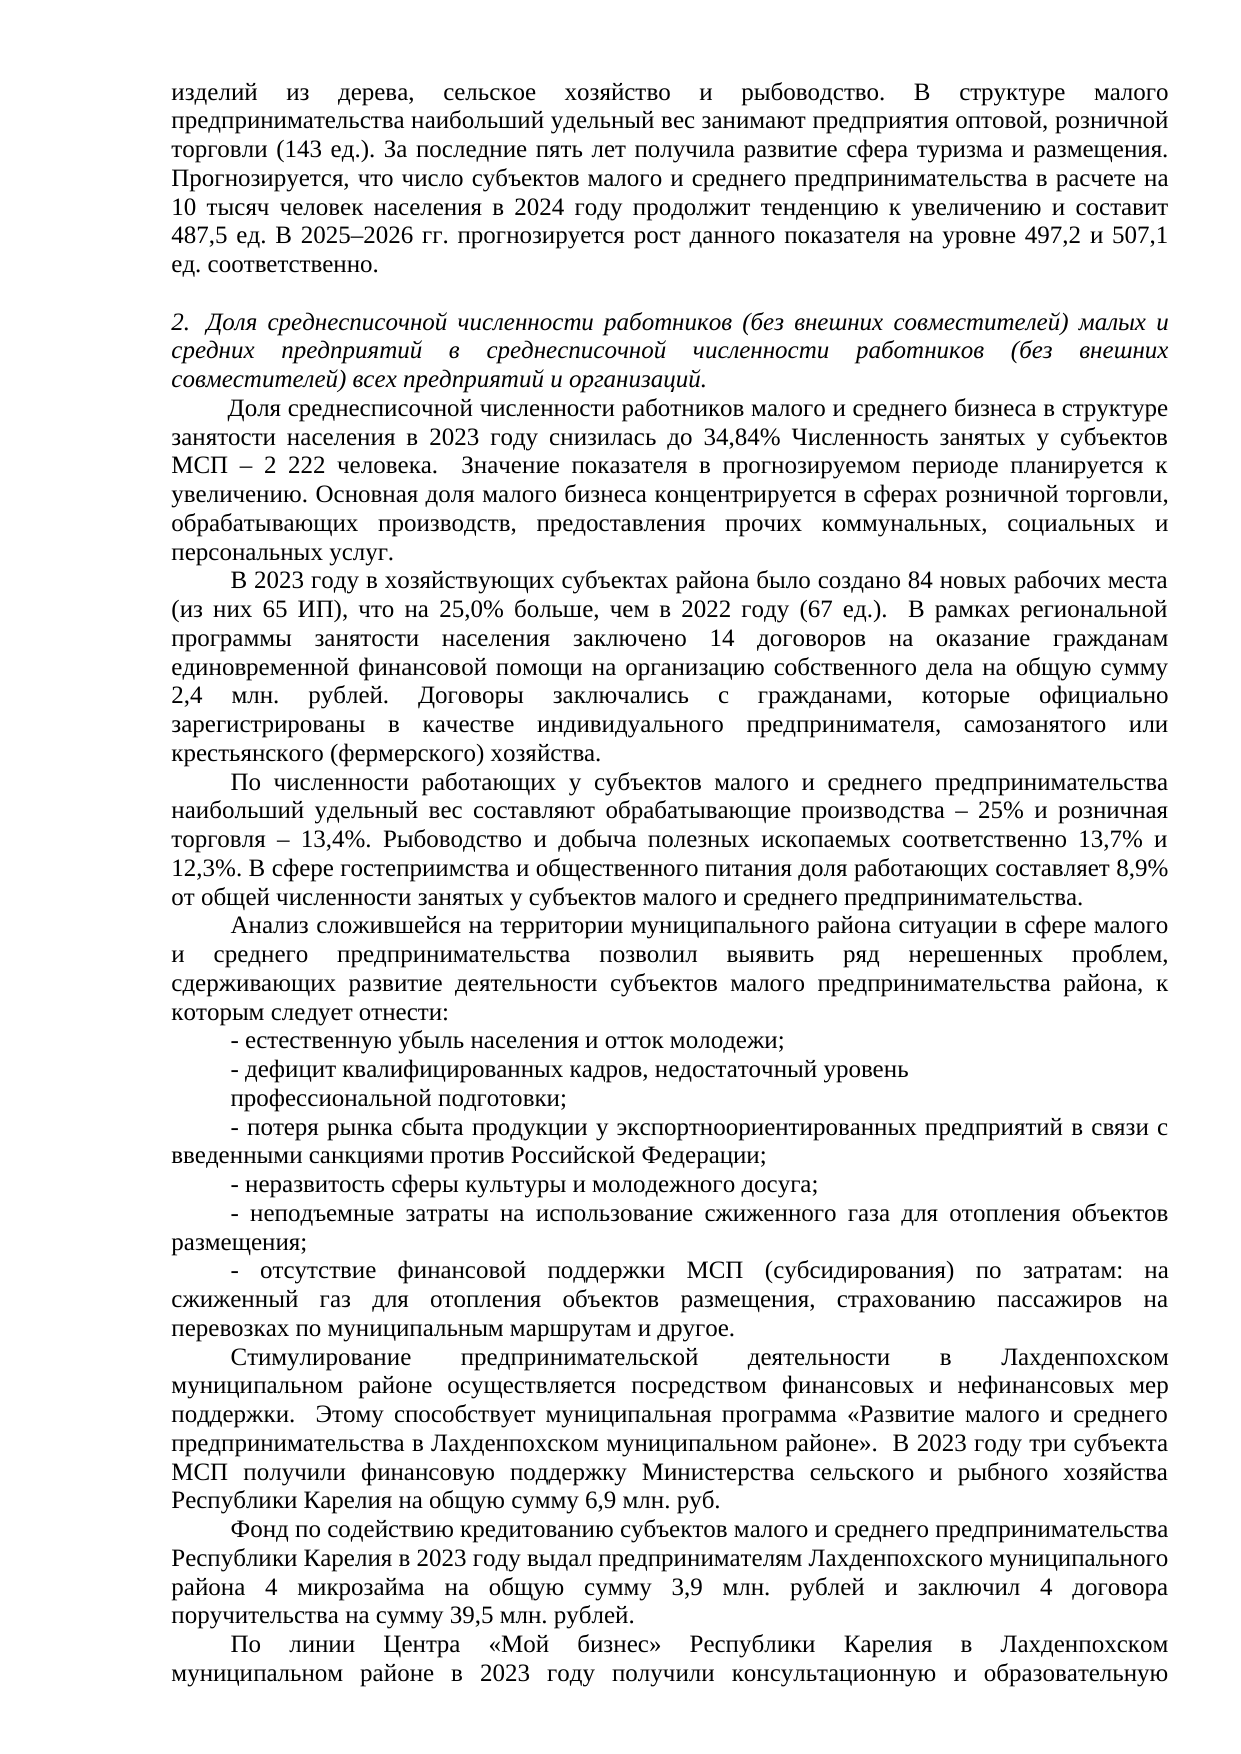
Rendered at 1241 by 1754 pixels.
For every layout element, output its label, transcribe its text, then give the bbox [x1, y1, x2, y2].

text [171, 77, 1169, 278]
text По численности работающих у субъектов малого и среднего предпринимательства наибольший удельный вес составляют обрабатывающие производства – 25% и розничная торговля – 13,4%. Рыбоводство и добыча полезных ископаемых соответственно 13,7% и 12,3%. В сфере гостеприимства и общественного питания доля работающих составляет 8,9% от общей численности занятых у субъектов малого и среднего предпринимательства. [171, 767, 1169, 911]
text Стимулирование предпринимательской деятельности в Лахденпохском муниципальном районе осуществляется посредством финансовых и нефинансовых мер поддержки. Этому способствует муниципальная программа «Развитие малого и среднего предпринимательства в Лахденпохском муниципальном районе». В 2023 году три субъекта МСП получили финансовую поддержку Министерства сельского и рыбного хозяйства Республики Карелия на общую сумму 6,9 млн. руб. [171, 1342, 1169, 1514]
text В 2023 году в хозяйствующих субъектах района было создано 84 новых рабочих места (из них 65 ИП), что на 25,0% больше, чем в 2022 году (67 ед.). В рамках региональной программы занятости населения заключено 14 договоров на оказание гражданам единовременной финансовой помощи на организацию собственного дела на общую сумму 2,4 млн. рублей. Договоры заключались с гражданами, которые официально зарегистрированы в качестве индивидуального предпринимателя, самозанятого или крестьянского (фермерского) хозяйства. [171, 566, 1169, 767]
text - отсутствие финансовой поддержки МСП (субсидирования) по затратам: на сжиженный газ для отопления объектов размещения, страхованию пассажиров на перевозках по муниципальным маршрутам и другое. [171, 1256, 1169, 1342]
text Доля среднесписочной численности работников малого и среднего бизнеса в структуре занятости населения в 2023 году снизилась до 34,84% Численность занятых у субъектов МСП – 2 222 человека. Значение показателя в прогнозируемом периоде планируется к увеличению. Основная доля малого бизнеса концентрируется в сферах розничной торговли, обрабатывающих производств, предоставления прочих коммунальных, социальных и персональных услуг. [171, 393, 1169, 566]
text Фонд по содействию кредитованию субъектов малого и среднего предпринимательства Республики Карелия в 2023 году выдал предпринимателям Лахденпохского муниципального района 4 микрозайма на общую сумму 3,9 млн. рублей и заключил 4 договора поручительства на сумму 39,5 млн. рублей. [171, 1514, 1169, 1629]
text 2. Доля среднесписочной численности работников (без внешних совместителей) малых и средних предприятий в среднесписочной численности работников (без внешних совместителей) всех предприятий и организаций. [171, 307, 1169, 393]
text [171, 1629, 1169, 1687]
text - неразвитость сферы культуры и молодежного досуга; [171, 1169, 1169, 1198]
text - неподъемные затраты на использование сжиженного газа для отопления объектов размещения; [171, 1198, 1169, 1256]
text профессиональной подготовки; [171, 1083, 1169, 1112]
text - дефицит квалифицированных кадров, недостаточный уровень [171, 1054, 1169, 1083]
text - естественную убыль населения и отток молодежи; [171, 1026, 1169, 1054]
text - потеря рынка сбыта продукции у экспортноориентированных предприятий в связи с введенными санкциями против Российской Федерации; [171, 1112, 1169, 1169]
text Анализ сложившейся на территории муниципального района ситуации в сфере малого и среднего предпринимательства позволил выявить ряд нерешенных проблем, сдерживающих развитие деятельности субъектов малого предпринимательства района, к которым следует отнести: [171, 911, 1169, 1026]
